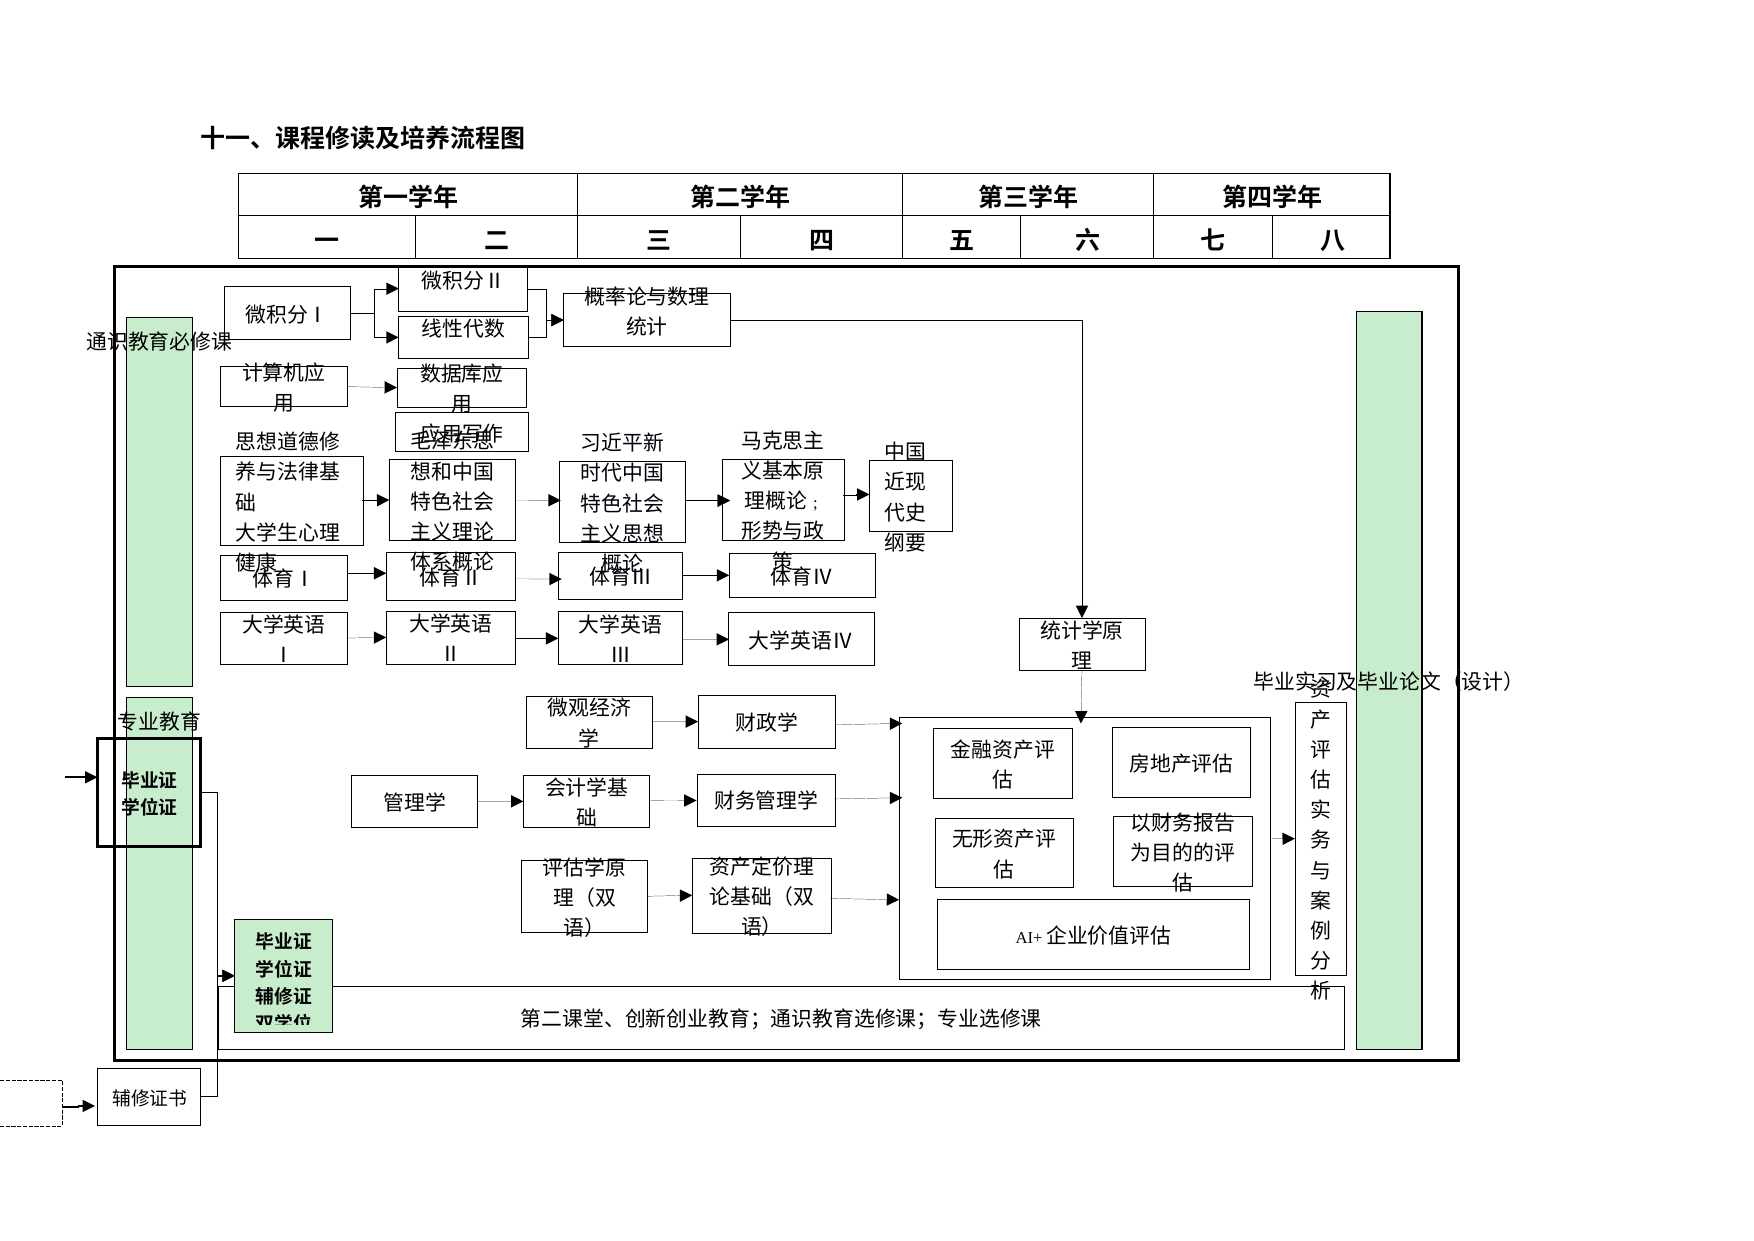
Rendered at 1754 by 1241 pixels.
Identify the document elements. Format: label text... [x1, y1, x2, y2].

table_header 第四学年 [1154, 174, 1389, 215]
table_cell 二 [416, 216, 577, 258]
table_cell 八 [1273, 216, 1389, 258]
table_cell 四 [741, 216, 902, 258]
table_header 第三学年 [903, 174, 1153, 215]
table_header 第一学年 [239, 174, 577, 215]
table_header 第二学年 [578, 174, 902, 215]
table_cell 三 [578, 216, 740, 258]
text 十一、课程修读及培养流程图 [150, 118, 1604, 154]
table_cell 六 [1021, 216, 1153, 258]
table_cell 五 [903, 216, 1020, 258]
table_cell 七 [1154, 216, 1272, 258]
table_cell 一 [239, 216, 415, 258]
